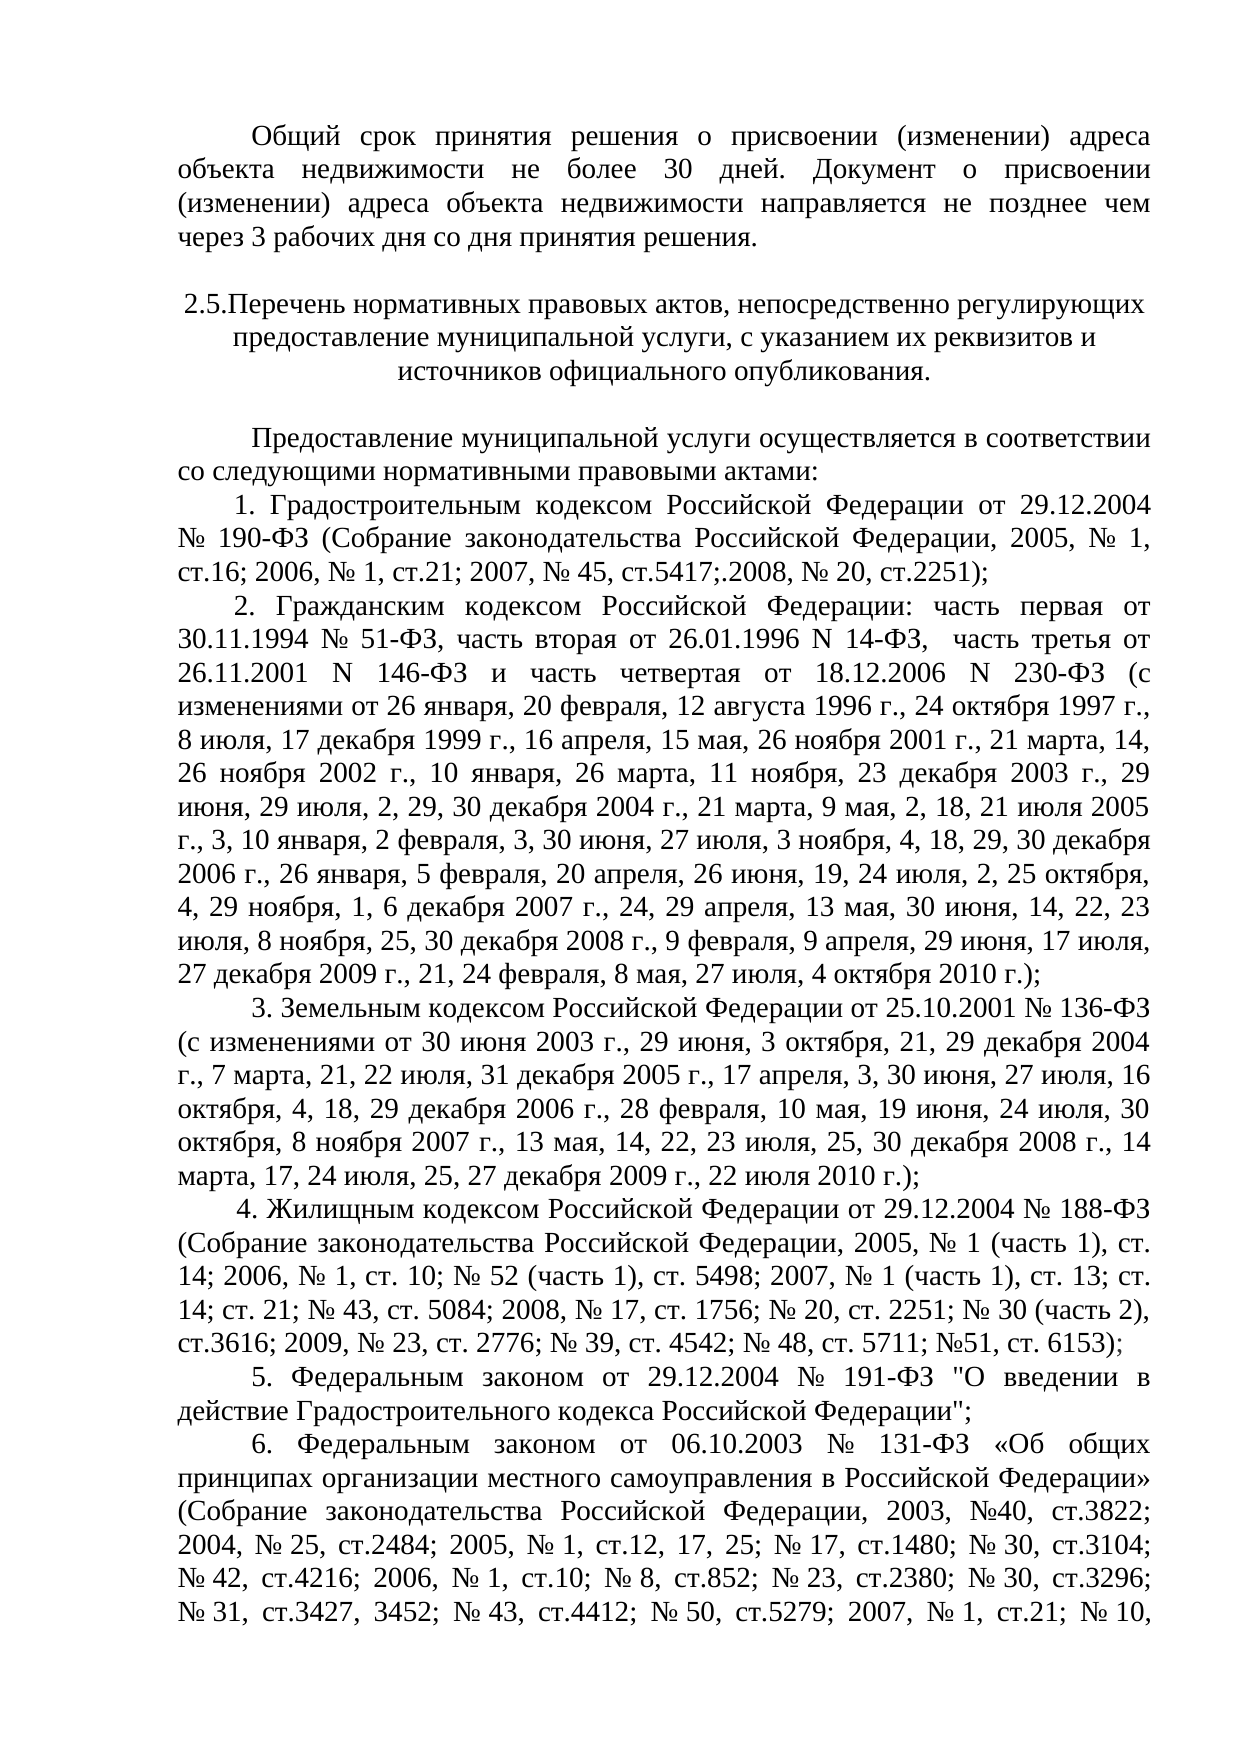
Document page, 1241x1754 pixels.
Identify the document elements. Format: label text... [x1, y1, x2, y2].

text Предоставление муниципальной услуги осуществляется в соответствии со следующими нормативными правовыми актами: [177, 420, 1152, 487]
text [177, 1426, 1152, 1627]
text 4. Жилищным кодексом Российской Федерации от 29.12.2004 № 188-ФЗ (Собрание законодательства Российской Федерации, 2005, № 1 (часть 1), ст. 14; 2006, № 1, ст. 10; № 52 (часть 1), ст. 5498; 2007, № 1 (часть 1), ст. 13; ст. 14; ст. 21; № 43, ст. 5084; 2008, № 17, ст. 1756; № 20, ст. 2251; № 30 (часть 2), ст.3616; 2009, № 23, ст. 2776; № 39, ст. 4542; № 48, ст. 5711; №51, ст. 6153); [177, 1191, 1152, 1359]
text 2. Гражданским кодексом Российской Федерации: часть первая от 30.11.1994 № 51-ФЗ, часть вторая от 26.01.1996 N 14-ФЗ, часть третья от 26.11.2001 N 146-ФЗ и часть четвертая от 18.12.2006 N 230-ФЗ (с изменениями от 26 января, 20 февраля, 12 августа 1996 г., 24 октября 1997 г., 8 июля, 17 декабря 1999 г., 16 апреля, 15 мая, 26 ноября 2001 г., 21 марта, 14, 26 ноября 2002 г., 10 января, 26 марта, 11 ноября, 23 декабря 2003 г., 29 июня, 29 июля, 2, 29, 30 декабря 2004 г., 21 марта, 9 мая, 2, 18, 21 июля 2005 г., 3, 10 января, 2 февраля, 3, 30 июня, 27 июля, 3 ноября, 4, 18, 29, 30 декабря 2006 г., 26 января, 5 февраля, 20 апреля, 26 июня, 19, 24 июля, 2, 25 октября, 4, 29 ноября, 1, 6 декабря 2007 г., 24, 29 апреля, 13 мая, 30 июня, 14, 22, 23 июля, 8 ноября, 25, 30 декабря 2008 г., 9 февраля, 9 апреля, 29 июня, 17 июля, 27 декабря 2009 г., 21, 24 февраля, 8 мая, 27 июля, 4 октября 2010 г.); [177, 588, 1152, 990]
text 1. Градостроительным кодексом Российской Федерации от 29.12.2004 № 190-ФЗ (Собрание законодательства Российской Федерации, 2005, № 1, ст.16; 2006, № 1, ст.21; 2007, № 45, ст.5417;.2008, № 20, ст.2251); [177, 487, 1152, 588]
text 2.5.Перечень нормативных правовых актов, непосредственно регулирующих предоставление муниципальной услуги, с указанием их реквизитов и источников официального опубликования. [177, 286, 1152, 386]
text 3. Земельным кодексом Российской Федерации от 25.10.2001 № 136-ФЗ (с изменениями от 30 июня 2003 г., 29 июня, 3 октября, 21, 29 декабря 2004 г., 7 марта, 21, 22 июля, 31 декабря 2005 г., 17 апреля, 3, 30 июня, 27 июля, 16 октября, 4, 18, 29 декабря 2006 г., 28 февраля, 10 мая, 19 июня, 24 июля, 30 октября, 8 ноября 2007 г., 13 мая, 14, 22, 23 июля, 25, 30 декабря 2008 г., 14 марта, 17, 24 июля, 25, 27 декабря 2009 г., 22 июля 2010 г.); [177, 990, 1152, 1191]
text 5. Федеральным законом от 29.12.2004 № 191-ФЗ "О введении в действие Градостроительного кодекса Российской Федерации"; [177, 1359, 1152, 1426]
text Общий срок принятия решения о присвоении (изменении) адреса объекта недвижимости не более 30 дней. Документ о присвоении (изменении) адреса объекта недвижимости направляется не позднее чем через 3 рабочих дня со дня принятия решения. [177, 118, 1152, 252]
